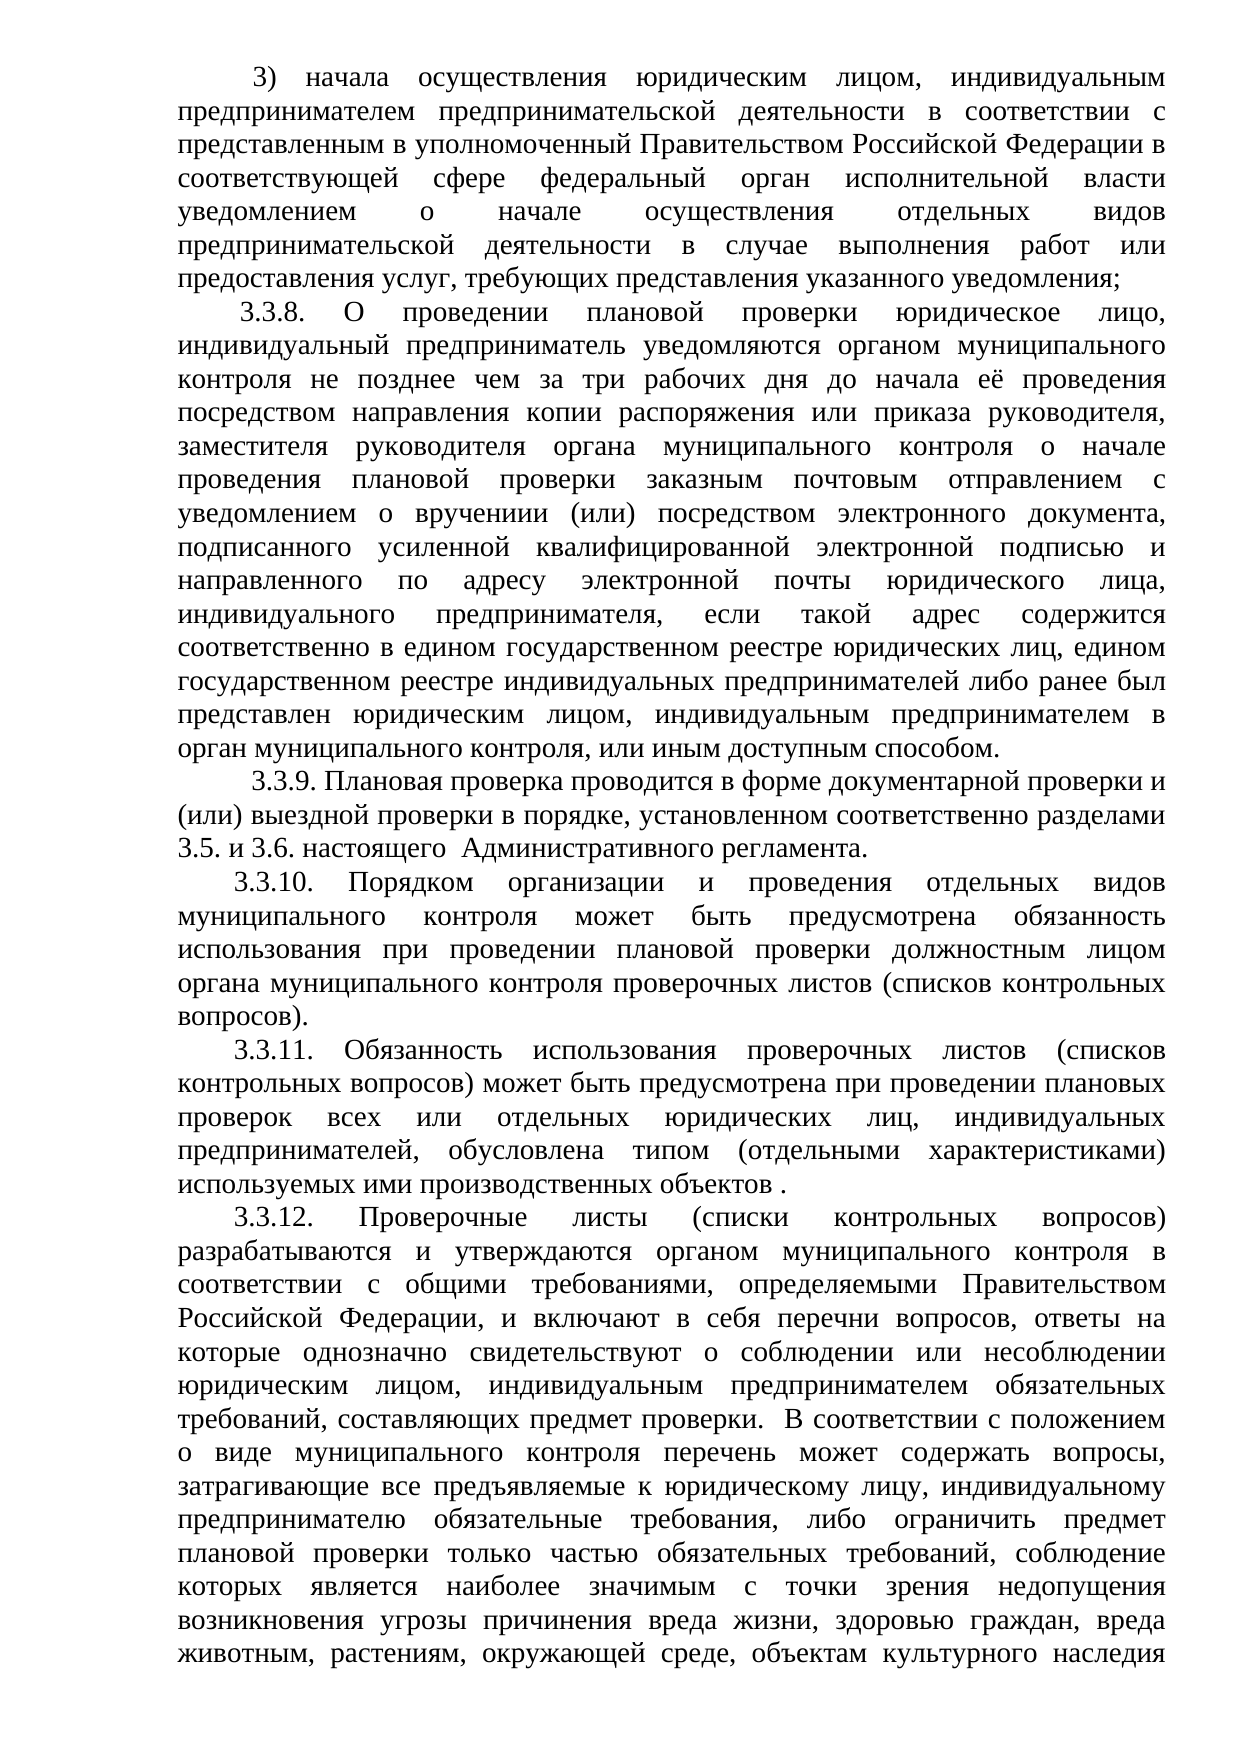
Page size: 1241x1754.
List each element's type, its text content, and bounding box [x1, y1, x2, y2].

text 3.3.9. Плановая проверка проводится в форме документарной проверки и (или) выездной проверки в порядке, установленном соответственно разделами 3.5. и 3.6. настоящего Административного регламента. [177, 763, 1167, 864]
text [177, 1199, 1167, 1669]
text 3.3.11. Обязанность использования проверочных листов (списков контрольных вопросов) может быть предусмотрена при проведении плановых проверок всех или отдельных юридических лиц, индивидуальных предпринимателей, обусловлена типом (отдельными характеристиками) используемых ими производственных объектов . [177, 1032, 1167, 1199]
text 3.3.8. О проведении плановой проверки юридическое лицо, индивидуальный предприниматель уведомляются органом муниципального контроля не позднее чем за три рабочих дня до начала её проведения посредством направления копии распоряжения или приказа руководителя, заместителя руководителя органа муниципального контроля о начале проведения плановой проверки заказным почтовым отправлением с уведомлением о вручениии (или) посредством электронного документа, подписанного усиленной квалифицированной электронной подписью и направленного по адресу электронной почты юридического лица, индивидуального предпринимателя, если такой адрес содержится соответственно в едином государственном реестре юридических лиц, едином государственном реестре индивидуальных предпринимателей либо ранее был представлен юридическим лицом, индивидуальным предпринимателем в орган муниципального контроля, или иным доступным способом. [177, 294, 1167, 763]
text 3.3.10. Порядком организации и проведения отдельных видов муниципального контроля может быть предусмотрена обязанность использования при проведении плановой проверки должностным лицом органа муниципального контроля проверочных листов (списков контрольных вопросов). [177, 864, 1167, 1032]
text 3) начала осуществления юридическим лицом, индивидуальным предпринимателем предпринимательской деятельности в соответствии с представленным в уполномоченный Правительством Российской Федерации в соответствующей сфере федеральный орган исполнительной власти уведомлением о начале осуществления отдельных видов предпринимательской деятельности в случае выполнения работ или предоставления услуг, требующих представления указанного уведомления; [177, 59, 1167, 294]
